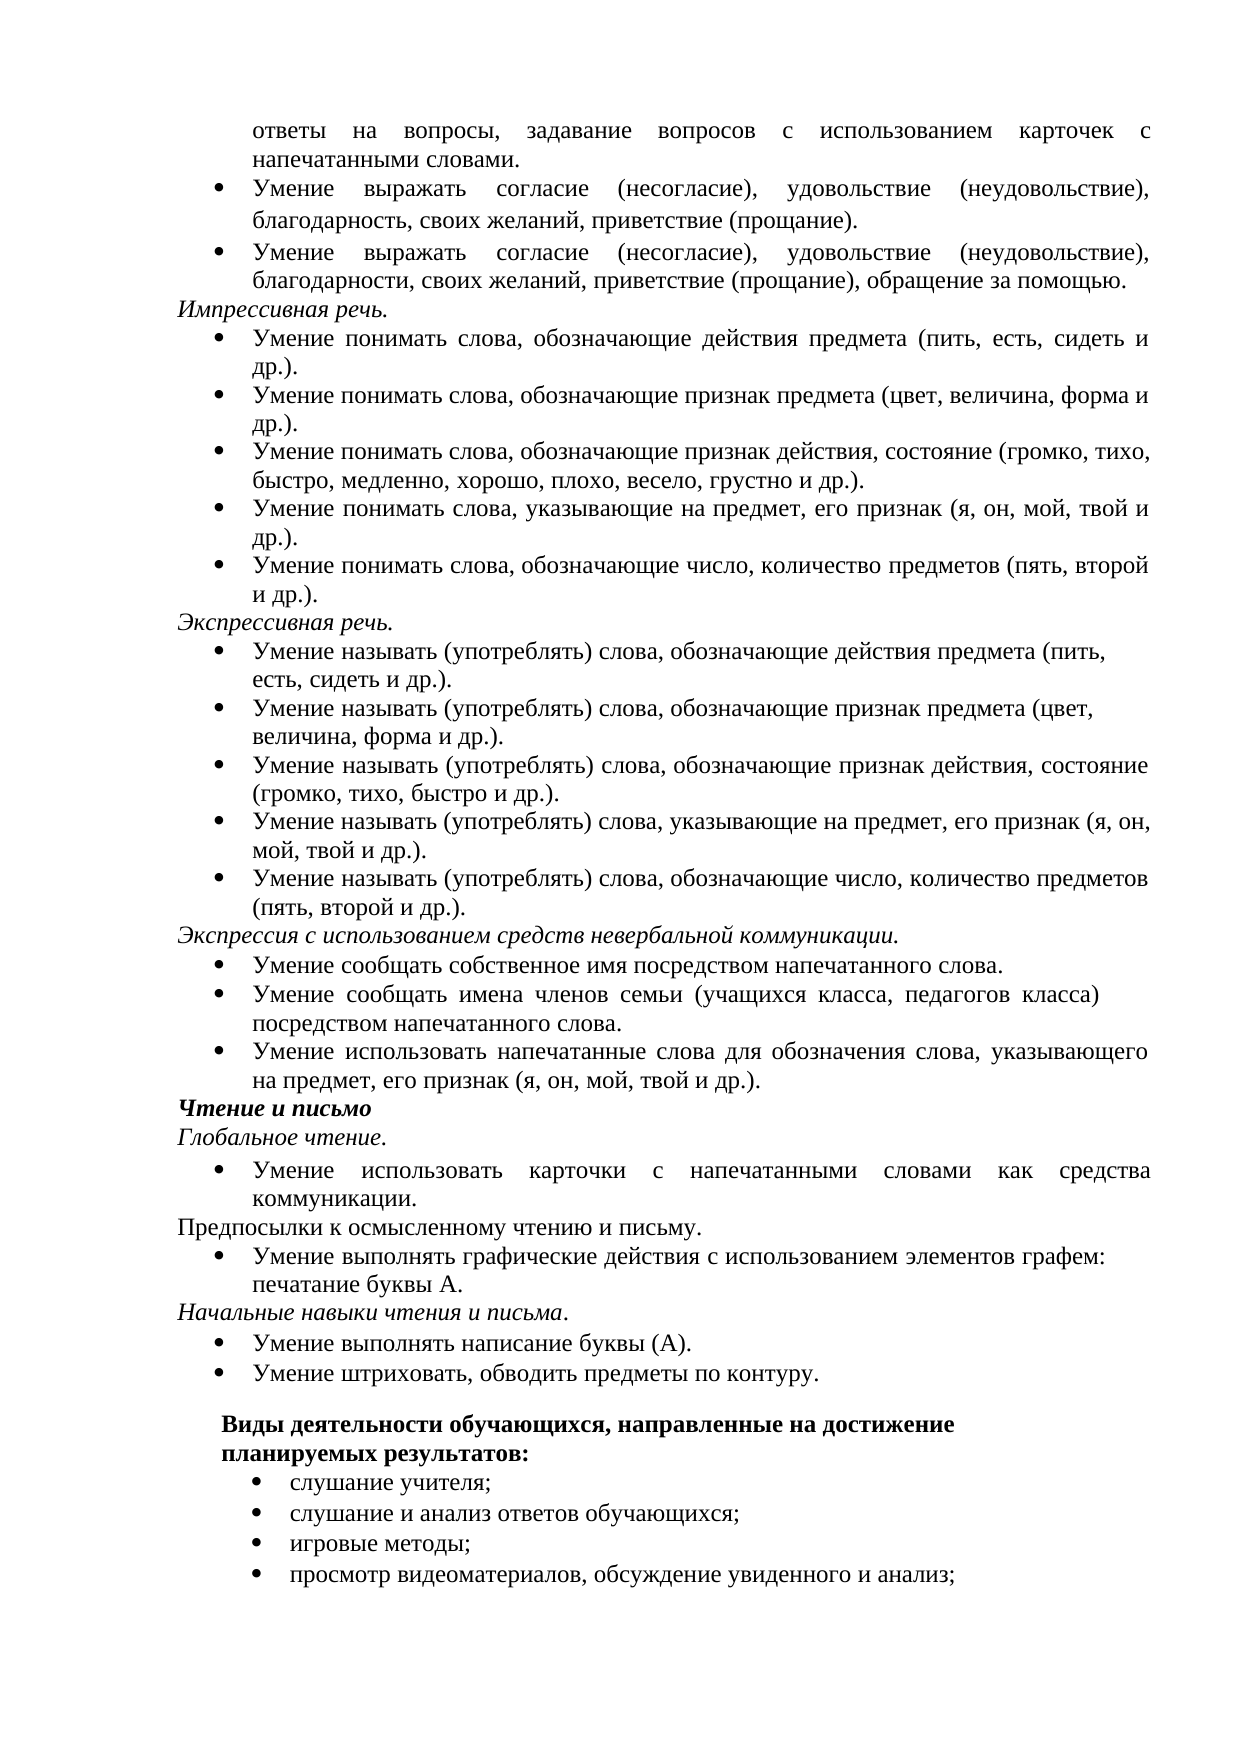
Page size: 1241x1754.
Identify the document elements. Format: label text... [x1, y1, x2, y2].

list Умение сообщать имена членов семьи (учащихся класса, педагогов класса) посредством напечатанного слова. [214, 980, 1151, 1037]
list Умение называть (употреблять) слова, указывающие на предмет, его признак (я, он, мой, твой и др.). [214, 807, 1152, 863]
text Экспрессивная речь. [177, 608, 1186, 636]
list Умение понимать слова, обозначающие признак предмета (цвет, величина, форма и др.). [214, 381, 1152, 437]
subtitle Виды деятельности обучающихся, направленные на достижение планируемых результатов: [221, 1409, 1117, 1467]
list Умение понимать слова, обозначающие признак действия, состояние (громко, тихо, быстро, медленно, хорошо, плохо, весело, грустно и др.). [214, 437, 1151, 493]
text Импрессивная речь. [177, 294, 1186, 323]
list Умение использовать карточки с напечатанными словами как средства коммуникации. [214, 1156, 1152, 1212]
list Умение выражать согласие (несогласие), удовольствие (неудовольствие), благодарность, своих желаний, приветствие (прощание). [214, 173, 1151, 234]
text Экспрессия с использованием средств невербальной коммуникации. [177, 921, 1186, 949]
text Начальные навыки чтения и письма. [177, 1298, 1186, 1326]
subtitle Чтение и письмо [177, 1094, 1186, 1123]
text Предпосылки к осмысленному чтению и письму. [177, 1212, 1186, 1241]
list Умение сообщать собственное имя посредством напечатанного слова. [214, 949, 1186, 980]
list Умение штриховать, обводить предметы по контуру. [214, 1357, 1186, 1388]
list Умение выражать согласие (несогласие), удовольствие (неудовольствие), благодарности, своих желаний, приветствие (прощание), обращение за помощью. [214, 238, 1151, 294]
list Умение называть (употреблять) слова, обозначающие признак действия, состояние (громко, тихо, быстро и др.). [214, 751, 1151, 807]
list Умение выполнять графические действия с использованием элементов графем: печатание буквы А. [214, 1242, 1152, 1298]
list Умение называть (употреблять) слова, обозначающие действия предмета (пить, есть, сидеть и др.). [214, 637, 1152, 693]
list Умение называть (употреблять) слова, обозначающие число, количество предметов (пять, второй и др.). [214, 864, 1151, 921]
list слушание и анализ ответов обучающихся; [252, 1497, 1186, 1527]
list Умение называть (употреблять) слова, обозначающие признак предмета (цвет, величина, форма и др.). [214, 693, 1151, 750]
text Глобальное чтение. [177, 1123, 1186, 1151]
list Умение понимать слова, указывающие на предмет, его признак (я, он, мой, твой и др.). [214, 494, 1152, 551]
list Умение использовать напечатанные слова для обозначения слова, указывающего на предмет, его признак (я, он, мой, твой и др.). [214, 1037, 1151, 1094]
list Умение понимать слова, обозначающие действия предмета (пить, есть, сидеть и др.). [214, 323, 1152, 380]
list игровые методы; [252, 1527, 1186, 1558]
text ответы на вопросы, задавание вопросов с использованием карточек с напечатанными словами. [252, 115, 1151, 173]
list слушание учителя; [252, 1467, 1186, 1497]
list просмотр видеоматериалов, обсуждение увиденного и анализ; [252, 1558, 1186, 1588]
list Умение выполнять написание буквы (А). [214, 1327, 1186, 1357]
list Умение понимать слова, обозначающие число, количество предметов (пять, второй и др.). [214, 551, 1152, 608]
